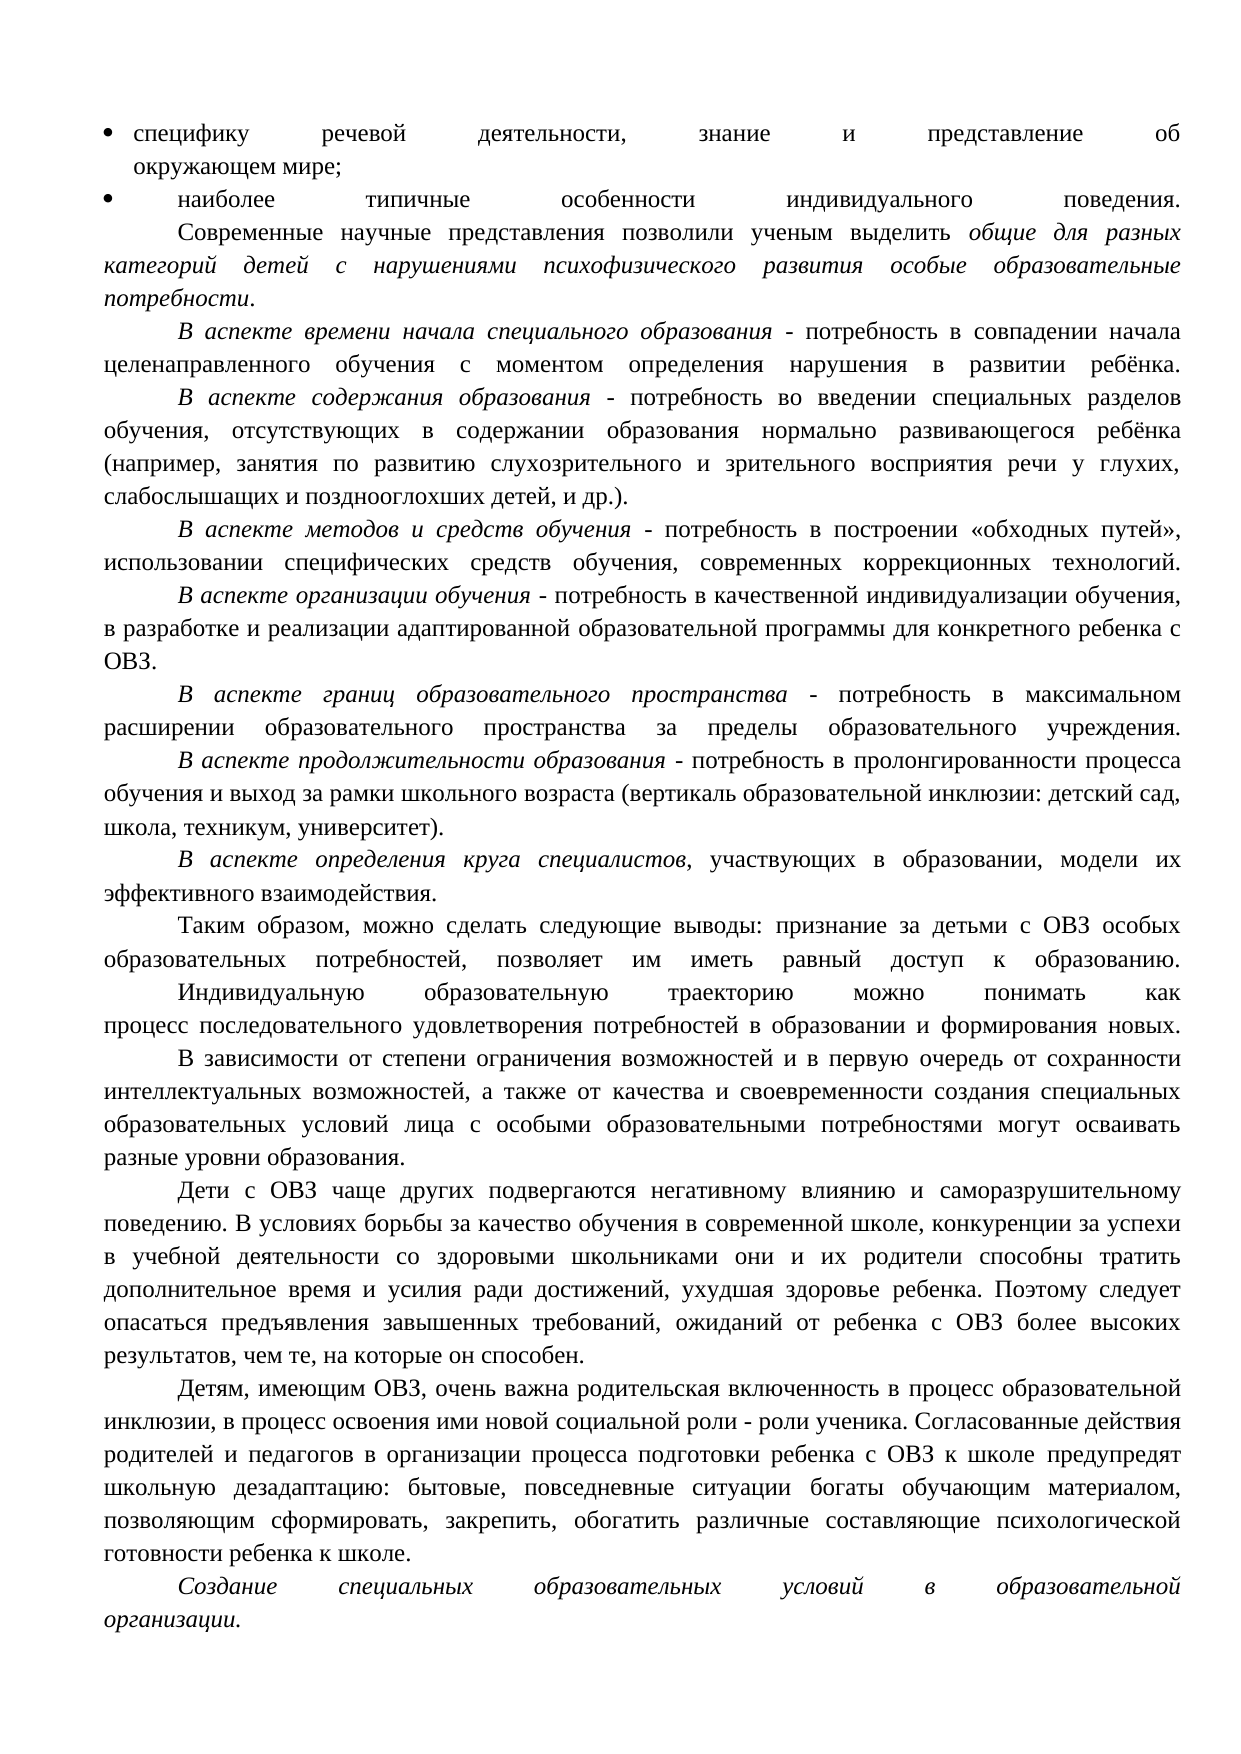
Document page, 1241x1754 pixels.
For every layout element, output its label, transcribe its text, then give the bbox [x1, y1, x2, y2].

text Таким образом, можно сделать следующие выводы: признание за детьми с ОВЗ особых образовательных потребностей, позволяет им иметь равный доступ к образованию. Индивидуальную образовательную траекторию можно понимать как процесс последовательного удовлетворения потребностей в образовании и формирования новых. В зависимости от степени ограничения возможностей и в первую очередь от сохранности интеллектуальных возможностей, а также от качества и своевременности создания специальных образовательных условий лица с особыми образовательными потребностями могут осваивать разные уровни образования. [103, 911, 1181, 1171]
text Дети с ОВЗ чаще других подвергаются негативному влиянию и саморазрушительному поведению. В условиях борьбы за качество обучения в современной школе, конкуренции за успехи в учебной деятельности со здоровыми школьниками они и их родители способны тратить дополнительное время и усилия ради достижений, ухудшая здоровье ребенка. Поэтому следует опасаться предъявления завышенных требований, ожиданий от ребенка с ОВЗ более высоких результатов, чем те, на которые он способен. [103, 1175, 1181, 1369]
text В аспекте методов и средств обучения - потребность в построении «обходных путей», использовании специфических средств обучения, современных коррекционных технологий. В аспекте организации обучения - потребность в качественной индивидуализации обучения, в разработке и реализации адаптированной образовательной программы для конкретного ребенка с ОВЗ. В аспекте границ образовательного пространства - потребность в максимальном расширении образовательного пространства за пределы образовательного учреждения. В аспекте продолжительности образования - потребность в пролонгированности процесса обучения и выход за рамки школьного возраста (вертикаль образовательной инклюзии: детский сад, школа, техникум, университет). [103, 514, 1181, 840]
text В аспекте определения круга специалистов, участвующих в образовании, модели их эффективного взаимодействия. [103, 844, 1181, 906]
text Детям, имеющим ОВЗ, очень важна родительская включенность в процесс образовательной инклюзии, в процесс освоения ими новой социальной роли - роли ученика. Согласованные действия родителей и педагогов в организации процесса подготовки ребенка с ОВЗ к школе предупредят школьную дезадаптацию: бытовые, повседневные ситуации богаты обучающим материалом, позволяющим сформировать, закрепить, обогатить различные составляющие психологической готовности ребенка к школе. [103, 1373, 1181, 1567]
list специфику речевой деятельности, знание и представление об окружающем мире; [103, 118, 1181, 180]
text Создание специальных образовательных условий в образовательной организации. [103, 1571, 1181, 1633]
list наиболее типичные особенности индивидуального поведения. Современные научные представления позволили ученым выделить общие для разных категорий детей с нарушениями психофизического развития особые образовательные потребности. В аспекте времени начала специального образования - потребность в совпадении начала целенаправленного обучения с моментом определения нарушения в развитии ребёнка. В аспекте содержания образования - потребность во введении специальных разделов обучения, отсутствующих в содержании образования нормально развивающегося ребёнка (например, занятия по развитию слухозрительного и зрительного восприятия речи у глухих, слабослышащих и позднооглохших детей, и др.). [103, 184, 1181, 510]
